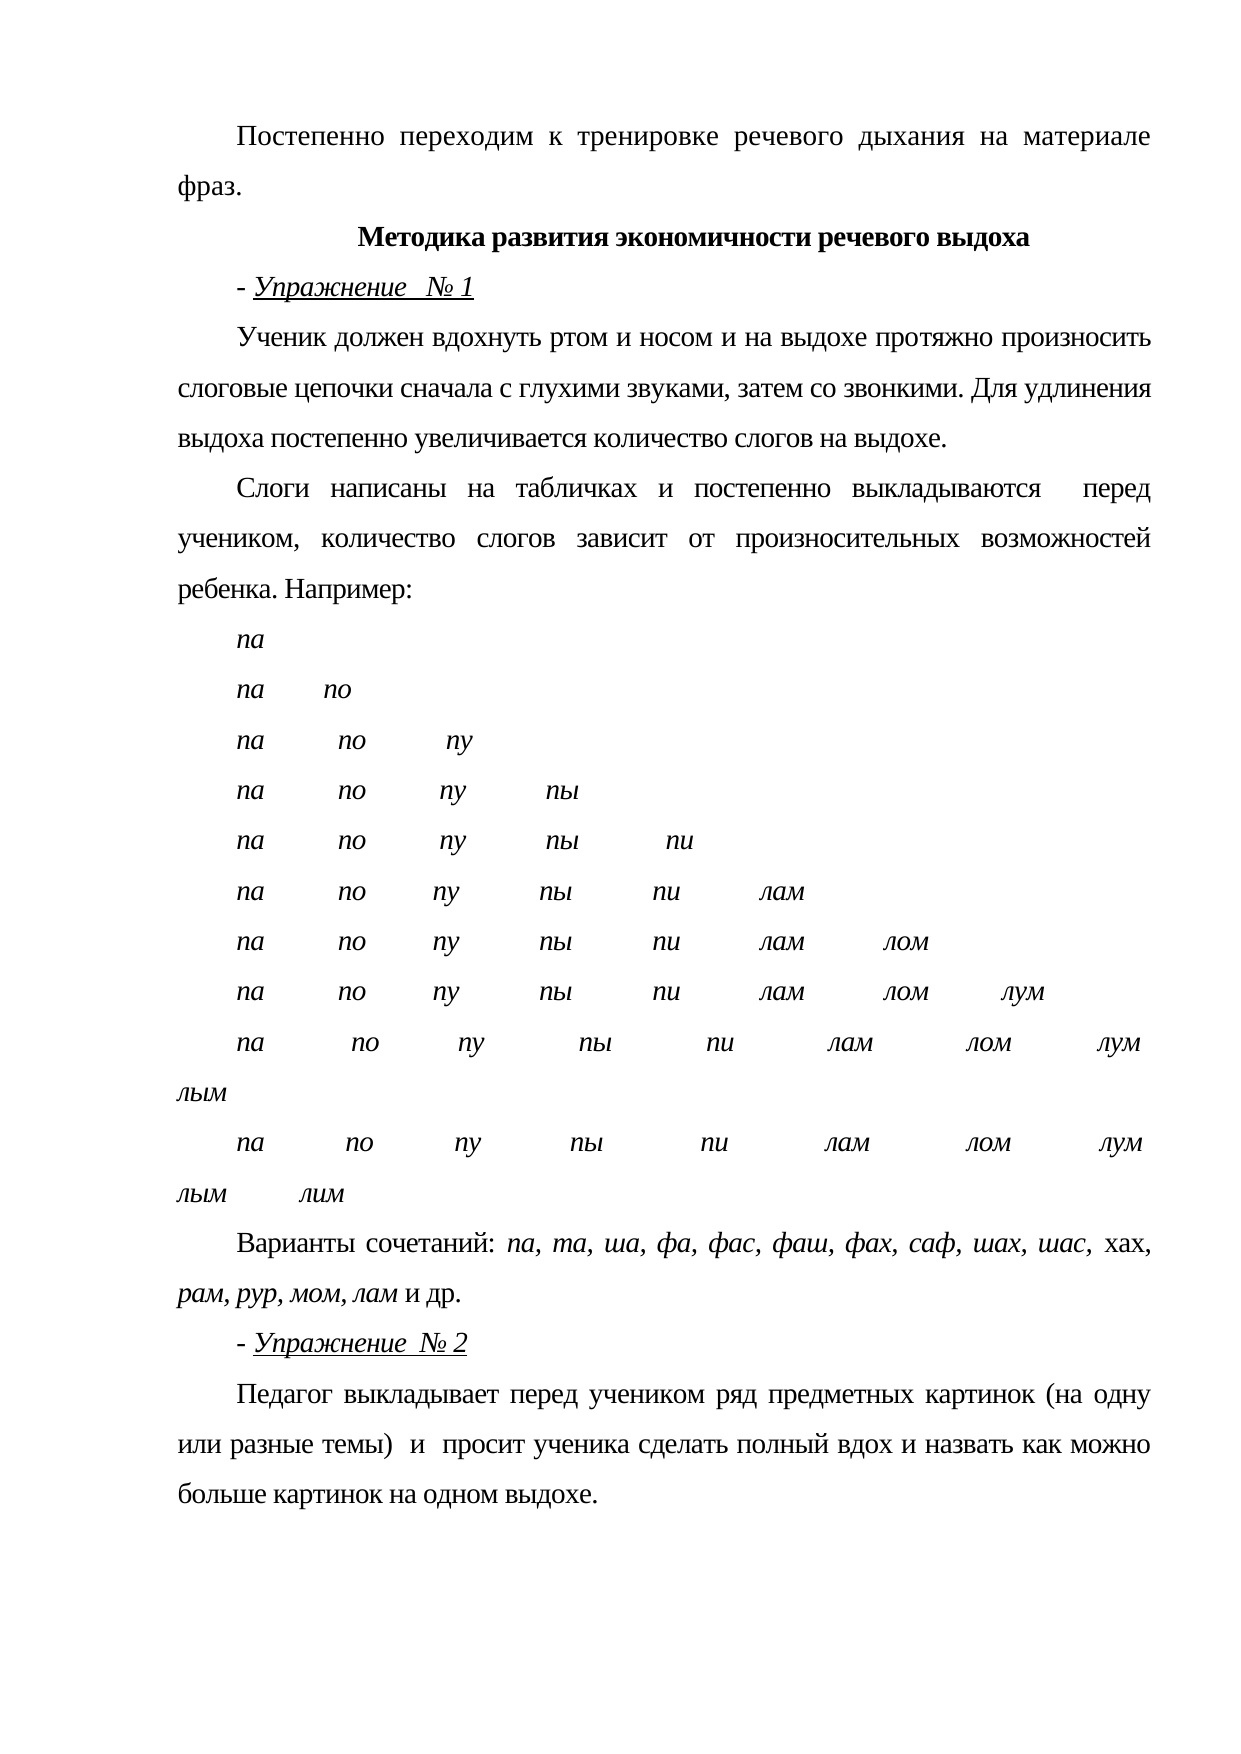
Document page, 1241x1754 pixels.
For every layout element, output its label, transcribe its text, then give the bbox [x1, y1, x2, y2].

text па по пу пы пи лам лом [177, 923, 1152, 957]
text па по пу пы пи лам лом лум [177, 973, 1152, 1007]
text па по пу пы пи лам лом лум лым лим [177, 1124, 1152, 1208]
text па по пу пы пи лам [177, 873, 1152, 906]
text - Упражнение № 1 [177, 269, 1152, 303]
text па [177, 621, 1152, 655]
text па по пу [177, 722, 1152, 755]
text Ученик должен вдохнуть ртом и носом и на выдохе протяжно произносить слоговые цепочки сначала с глухими звуками, затем со звонкими. Для удлинения выдоха постепенно увеличивается количество слогов на выдохе. [177, 319, 1152, 453]
text Постепенно переходим к тренировке речевого дыхания на материале фраз. [177, 118, 1152, 202]
text па по пу пы пи лам лом лум лым [177, 1024, 1152, 1108]
text - Упражнение № 2 [177, 1326, 1152, 1359]
text Слоги написаны на табличках и постепенно выкладываются перед учеником, количество слогов зависит от произносительных возможностей ребенка. Например: [177, 470, 1152, 604]
text па по [177, 672, 1152, 705]
text Варианты сочетаний: па, та, ша, фа, фас, фаш, фах, саф, шах, шас, хах, рам, рур, мом, лам и др. [177, 1225, 1152, 1309]
text па по пу пы пи [177, 822, 1152, 856]
text Педагог выкладывает перед учеником ряд предметных картинок (на одну или разные темы) и просит ученика сделать полный вдох и назвать как можно больше картинок на одном выдохе. [177, 1376, 1152, 1510]
text Методика развития экономичности речевого выдоха [177, 219, 1152, 252]
text па по пу пы [177, 772, 1152, 806]
